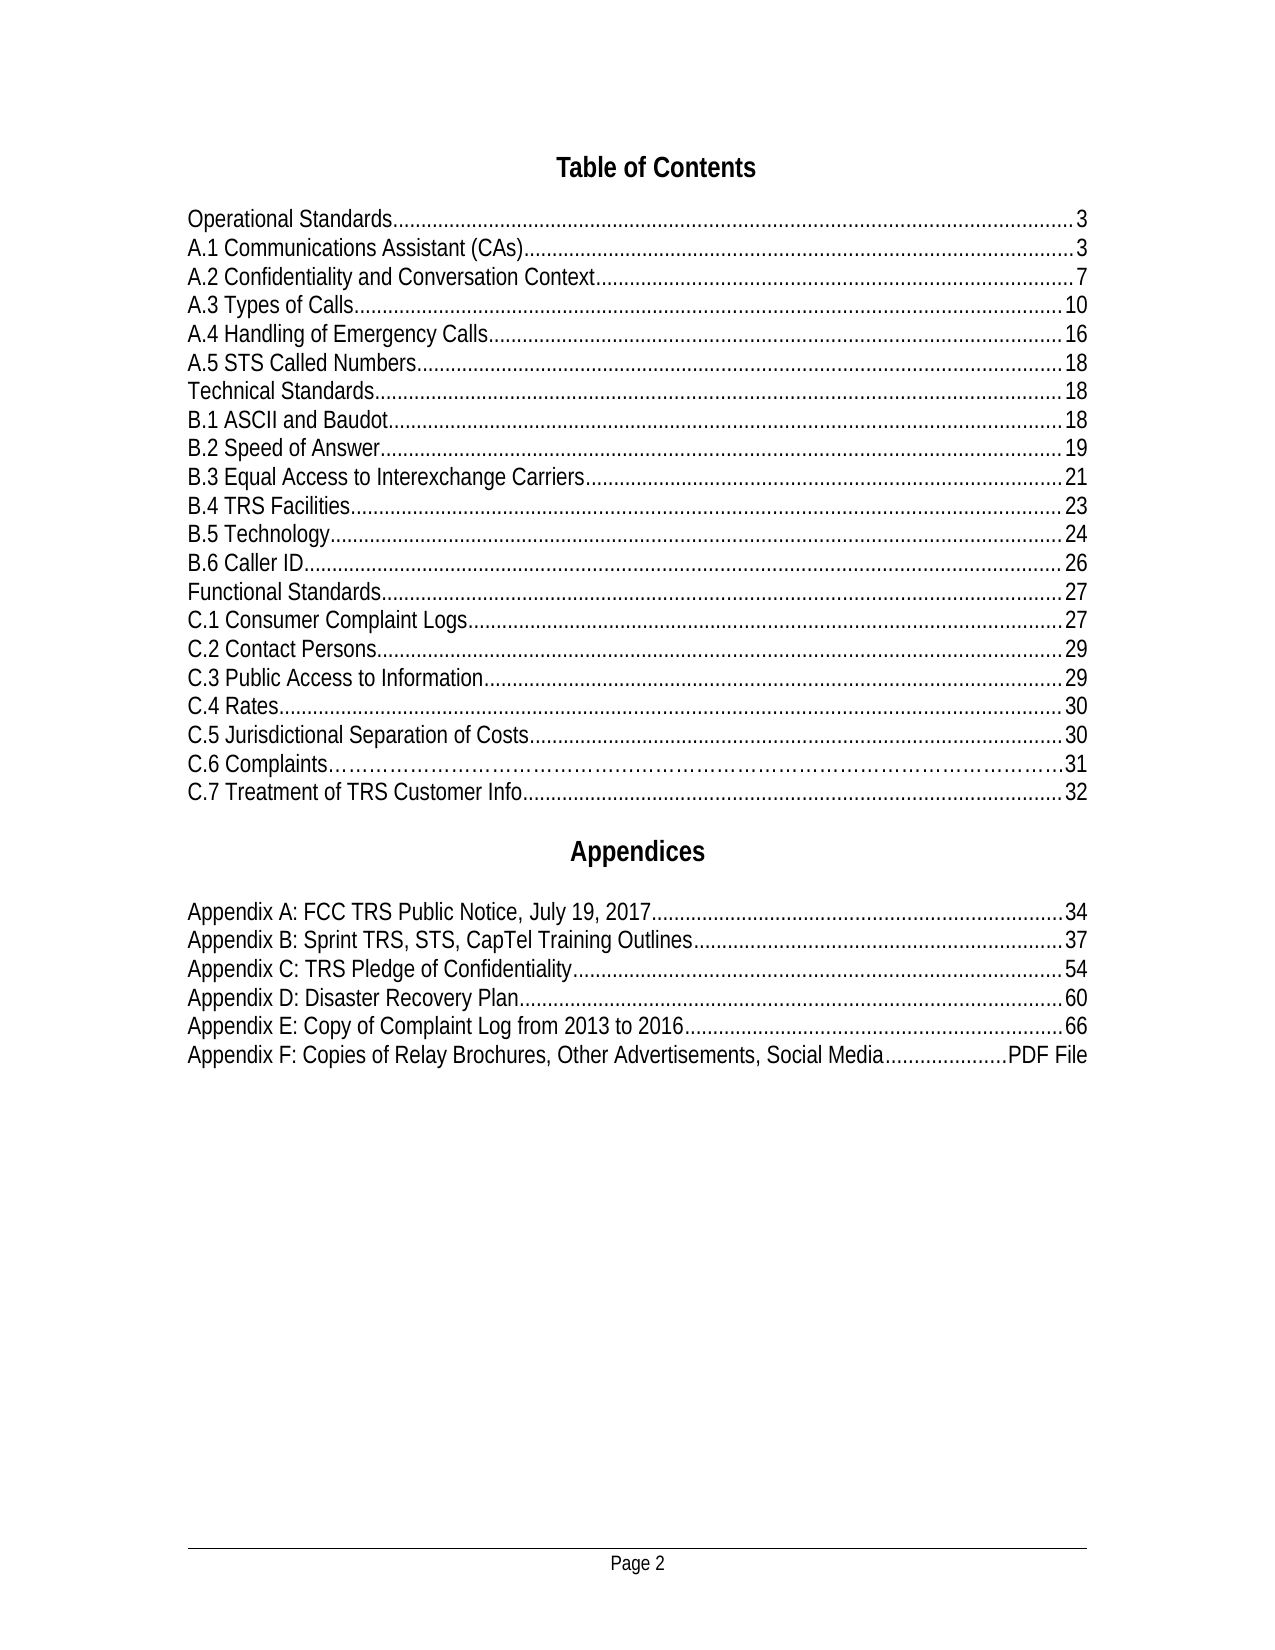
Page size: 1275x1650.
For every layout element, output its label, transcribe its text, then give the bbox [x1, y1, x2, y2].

text C.7 Treatment of TRS Customer Info 32 [187, 777, 1087, 806]
text A.5 STS Called Numbers 18 [187, 347, 1087, 376]
text Appendix C: TRS Pledge of Confidentiality 54 [187, 954, 1087, 982]
text B.6 Caller ID 26 [187, 548, 1087, 577]
text Appendix F: Copies of Relay Brochures, Other Advertisements, Social Media PDF File [187, 1040, 1087, 1068]
text B.3 Equal Access to Interexchange Carriers 21 [187, 462, 1087, 491]
text A.3 Types of Calls 10 [187, 290, 1087, 319]
text Appendices [187, 834, 1087, 868]
subtitle Table of Contents [225, 150, 1087, 183]
text A.2 Confidentiality and Conversation Context 7 [187, 262, 1087, 290]
text C.5 Jurisdictional Separation of Costs 30 [187, 720, 1087, 748]
text C.6 Complaints…………………………………… ………………………………………………………31 [187, 748, 1087, 777]
text A.4 Handling of Emergency Calls 16 [187, 319, 1087, 347]
text Appendix D: Disaster Recovery Plan 60 [187, 982, 1087, 1011]
text Appendix B: Sprint TRS, STS, CapTel Training Outlines 37 [187, 925, 1087, 954]
text Appendix A: FCC TRS Public Notice, July 19, 2017 34 [187, 897, 1087, 925]
text Appendix E: Copy of Complaint Log from 2013 to 2016 66 [187, 1011, 1087, 1040]
text C.2 Contact Persons 29 [187, 634, 1087, 663]
text Functional Standards 27 [187, 577, 1087, 605]
text B.2 Speed of Answer 19 [187, 433, 1087, 462]
text Operational Standards 3 [187, 204, 1087, 233]
text Technical Standards 18 [187, 376, 1087, 405]
text B.5 Technology 24 [187, 519, 1087, 548]
text C.4 Rates 30 [187, 691, 1087, 720]
text A.1 Communications Assistant (CAs) 3 [187, 233, 1087, 262]
text C.1 Consumer Complaint Logs 27 [187, 605, 1087, 634]
text C.3 Public Access to Information 29 [187, 663, 1087, 691]
text B.4 TRS Facilities 23 [187, 491, 1087, 519]
text B.1 ASCII and Baudot 18 [187, 405, 1087, 433]
